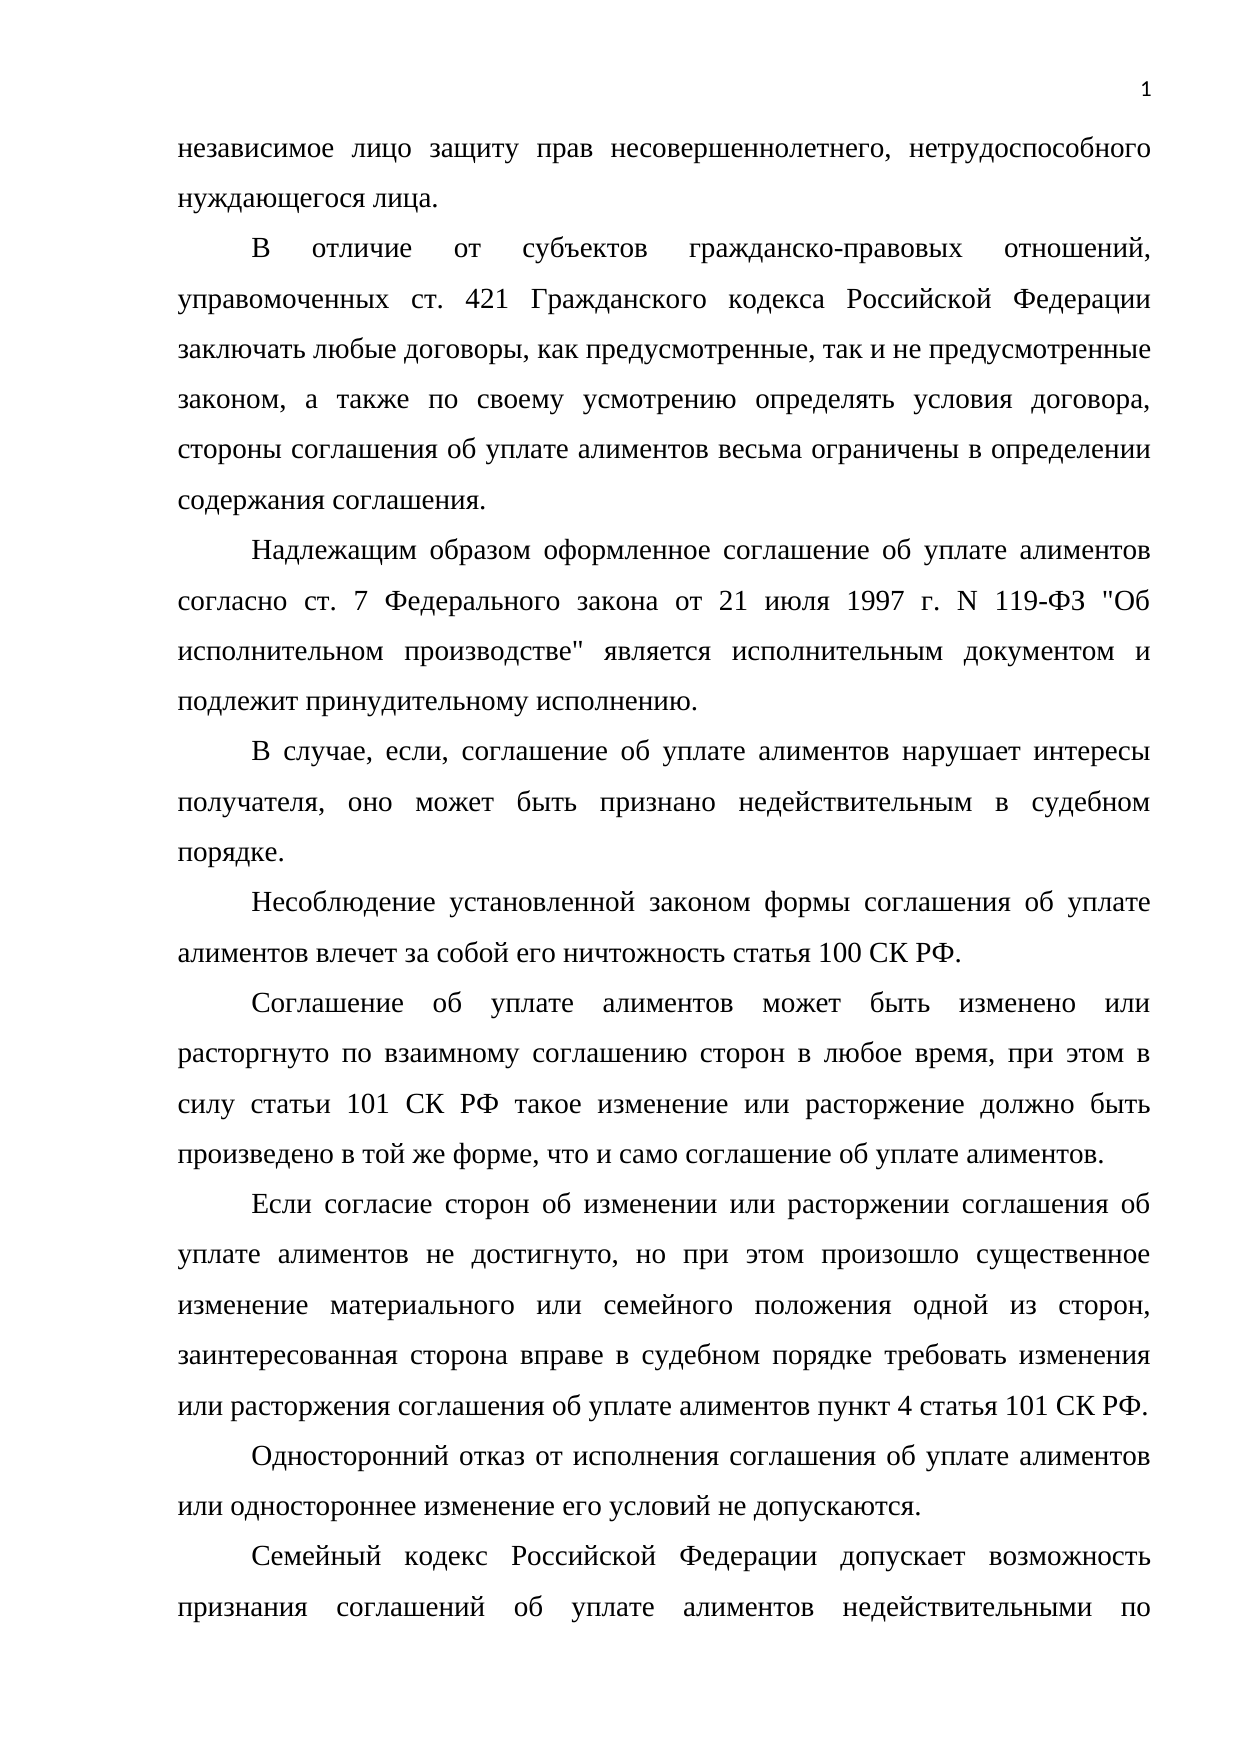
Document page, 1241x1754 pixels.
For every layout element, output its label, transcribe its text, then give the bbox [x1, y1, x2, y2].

text Соглашение об уплате алиментов может быть изменено или расторгнуто по взаимному соглашению сторон в любое время, при этом в силу статьи 101 СК РФ такое изменение или расторжение должно быть произведено в той же форме, что и само соглашение об уплате алиментов. [177, 985, 1152, 1169]
text Если согласие сторон об изменении или расторжении соглашения об уплате алиментов не достигнуто, но при этом произошло существенное изменение материального или семейного положения одной из сторон, заинтересованная сторона вправе в судебном порядке требовать изменения или расторжения соглашения об уплате алиментов пункт 4 статья 101 СК РФ. [177, 1186, 1152, 1421]
text В случае, если, соглашение об уплате алиментов нарушает интересы получателя, оно может быть признано недействительным в судебном порядке. [177, 733, 1152, 868]
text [177, 1538, 1152, 1622]
text В отличие от субъектов гражданско-правовых отношений, управомоченных ст. 421 Гражданского кодекса Российской Федерации заключать любые договоры, как предусмотренные, так и не предусмотренные законом, а также по своему усмотрению определять условия договора, стороны соглашения об уплате алиментов весьма ограничены в определении содержания соглашения. [177, 230, 1152, 516]
text Односторонний отказ от исполнения соглашения об уплате алиментов или одностороннее изменение его условий не допускаются. [177, 1438, 1152, 1522]
text Несоблюдение установленной законом формы соглашения об уплате алиментов влечет за собой его ничтожность статья 100 СК РФ. [177, 884, 1152, 968]
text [177, 130, 1152, 214]
text Надлежащим образом оформленное соглашение об уплате алиментов согласно ст. 7 Федерального закона от 21 июля 1997 г. N 119-ФЗ "Об исполнительном производстве" является исполнительным документом и подлежит принудительному исполнению. [177, 532, 1152, 717]
